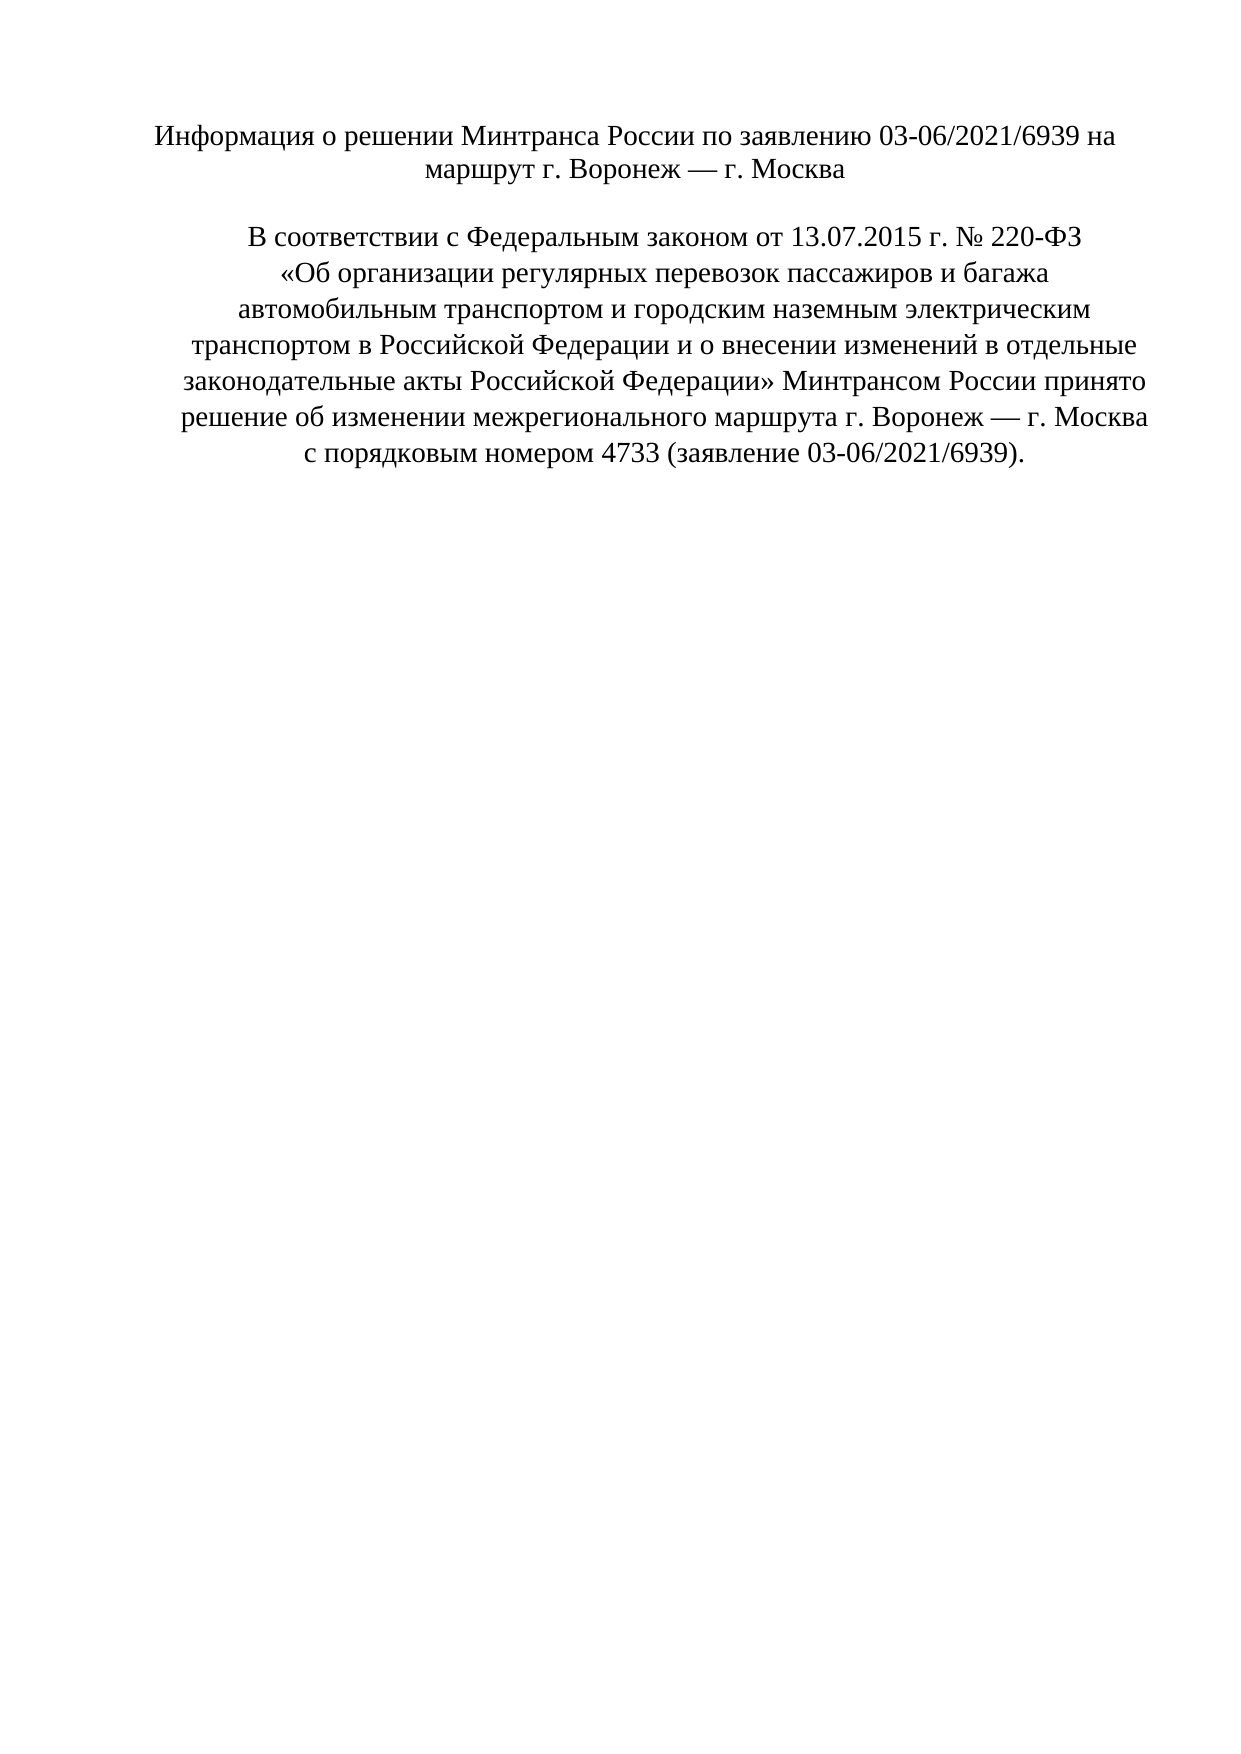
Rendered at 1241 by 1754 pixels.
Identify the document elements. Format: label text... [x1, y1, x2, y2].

text Информация о решении Минтранса России по заявлению 03-06/2021/6939 на маршрут г. Воронеж — г. Москва [118, 118, 1152, 185]
text В соответствии с Федеральным законом от 13.07.2015 г. № 220-ФЗ «Об организации регулярных перевозок пассажиров и багажа автомобильным транспортом и городским наземным электрическим транспортом в Российской Федерации и о внесении изменений в отдельные законодательные акты Российской Федерации» Минтрансом России принято решение об изменении межрегионального маршрута г. Воронеж — г. Москва с порядковым номером 4733 (заявление 03-06/2021/6939). [177, 219, 1152, 469]
